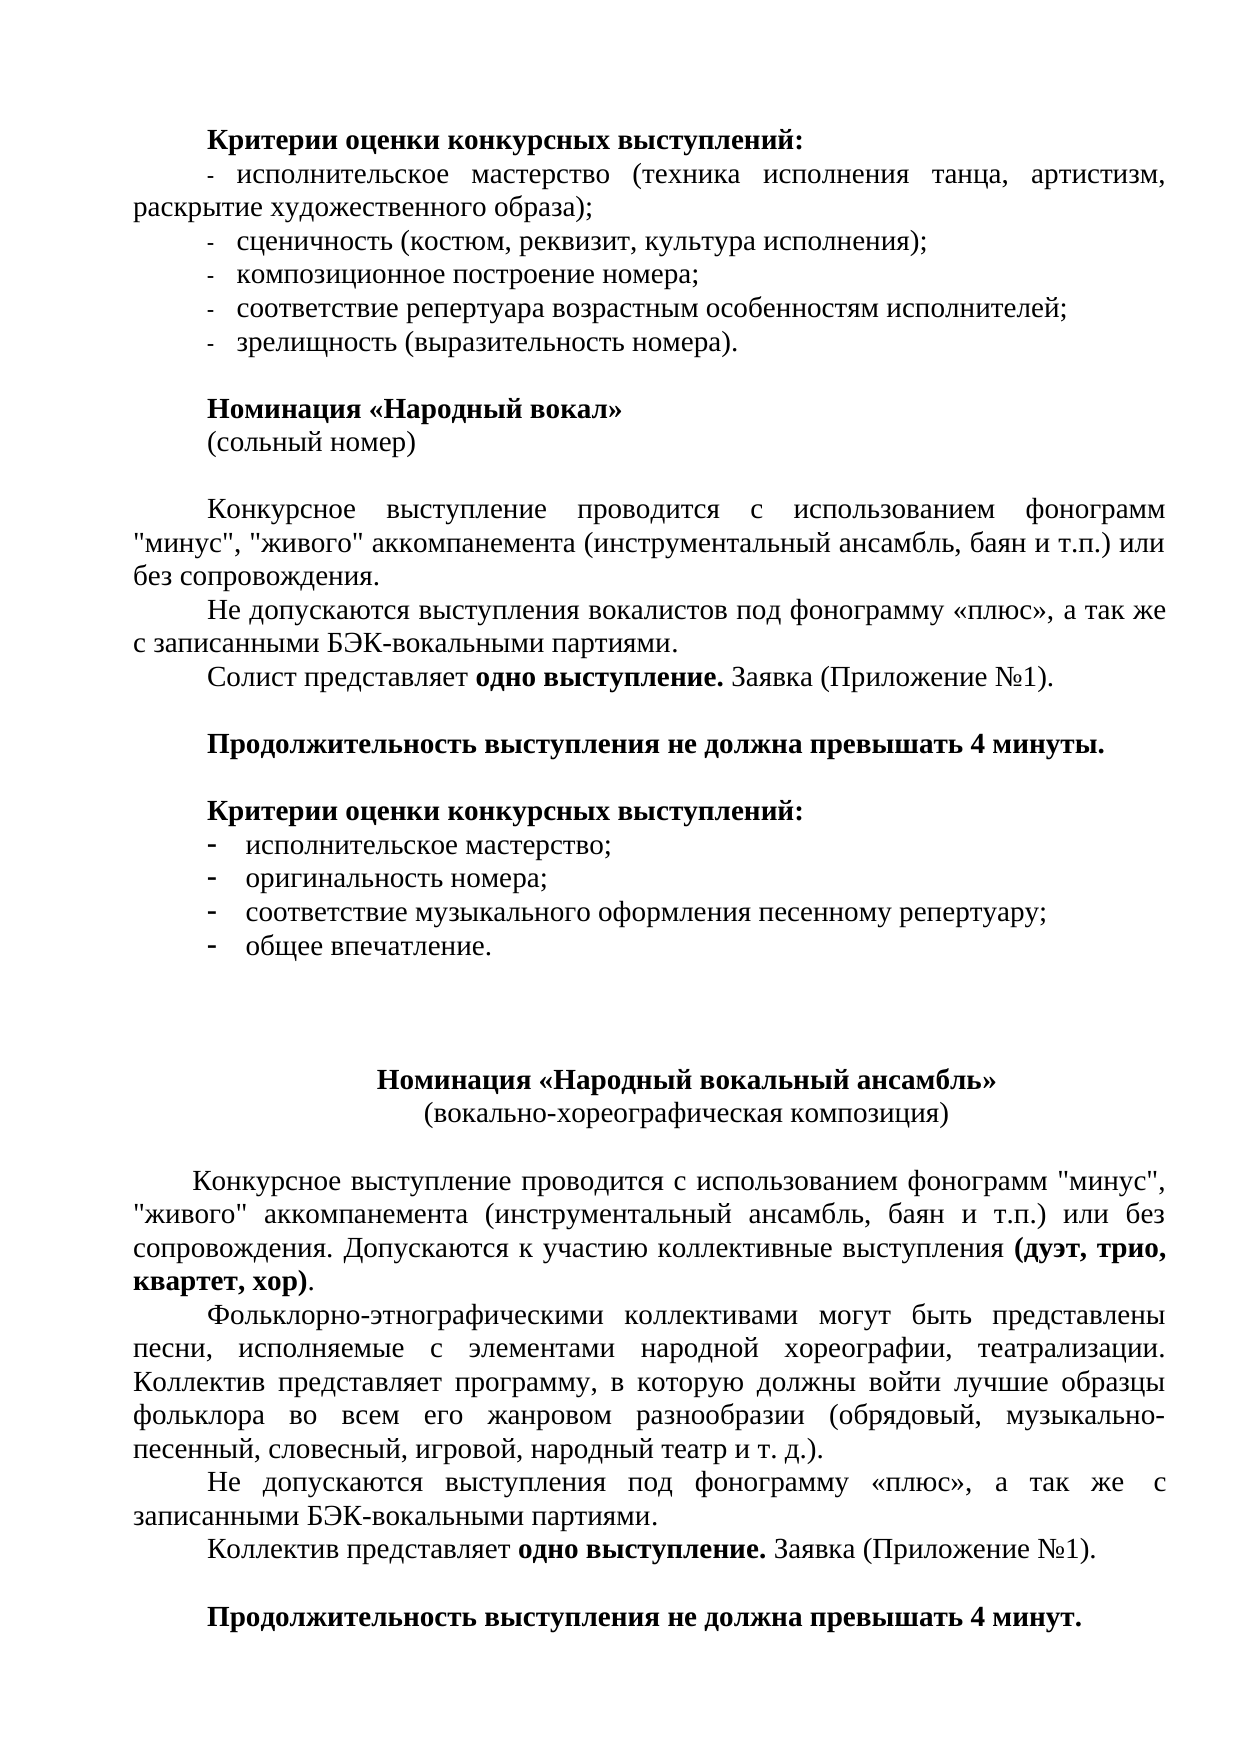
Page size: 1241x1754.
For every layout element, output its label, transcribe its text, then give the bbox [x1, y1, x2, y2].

text (сольный номер) [133, 424, 1166, 458]
text Номинация «Народный вокал» [133, 391, 1166, 424]
list зрелищность (выразительность номера). [133, 324, 1166, 357]
list исполнительское мастерство; [133, 827, 1166, 861]
text Конкурсное выступление проводится с использованием фонограмм "минус", "живого" аккомпанемента (инструментальный ансамбль, баян и т.п.) или без сопровождения. [133, 491, 1166, 592]
text Солист представляет одно выступление. Заявка (Приложение №1). [133, 659, 1166, 693]
list соответствие репертуара возрастным особенностям исполнителей; [133, 290, 1166, 324]
text Критерии оценки конкурсных выступлений: [133, 122, 1166, 156]
text Коллектив представляет одно выступление. Заявка (Приложение №1). [133, 1532, 1166, 1565]
text (вокально-хореографическая композиция) [133, 1096, 1166, 1129]
text Не допускаются выступления под фонограмму «плюс», а так же с записанными БЭК-вокальными партиями. [133, 1464, 1166, 1532]
list соответствие музыкального оформления песенному репертуару; [133, 894, 1166, 928]
text Конкурсное выступление проводится с использованием фонограмм "минус", "живого" аккомпанемента (инструментальный ансамбль, баян и т.п.) или без сопровождения. Допускаются к участию коллективные выступления (дуэт, трио, квартет, хор). [133, 1163, 1166, 1297]
text Не допускаются выступления вокалистов под фонограмму «плюс», а так же с записанными БЭК-вокальными партиями. [133, 592, 1166, 659]
list оригинальность номера; [133, 861, 1166, 894]
text Продолжительность выступления не должна превышать 4 минут. [133, 1599, 1166, 1632]
text Критерии оценки конкурсных выступлений: [133, 793, 1166, 827]
list исполнительское мастерство (техника исполнения танца, артистизм, раскрытие художественного образа); [133, 156, 1166, 223]
list общее впечатление. [133, 928, 1166, 961]
text Номинация «Народный вокальный ансамбль» [133, 1062, 1166, 1096]
text Фольклорно-этнографическими коллективами могут быть представлены песни, исполняемые с элементами народной хореографии, театрализации. Коллектив представляет программу, в которую должны войти лучшие образцы фольклора во всем его жанровом разнообразии (обрядовый, музыкально-песенный, словесный, игровой, народный театр и т. д.). [133, 1297, 1166, 1464]
text Продолжительность выступления не должна превышать 4 минуты. [133, 726, 1166, 760]
list сценичность (костюм, реквизит, культура исполнения); [133, 223, 1166, 257]
list композиционное построение номера; [133, 257, 1166, 290]
